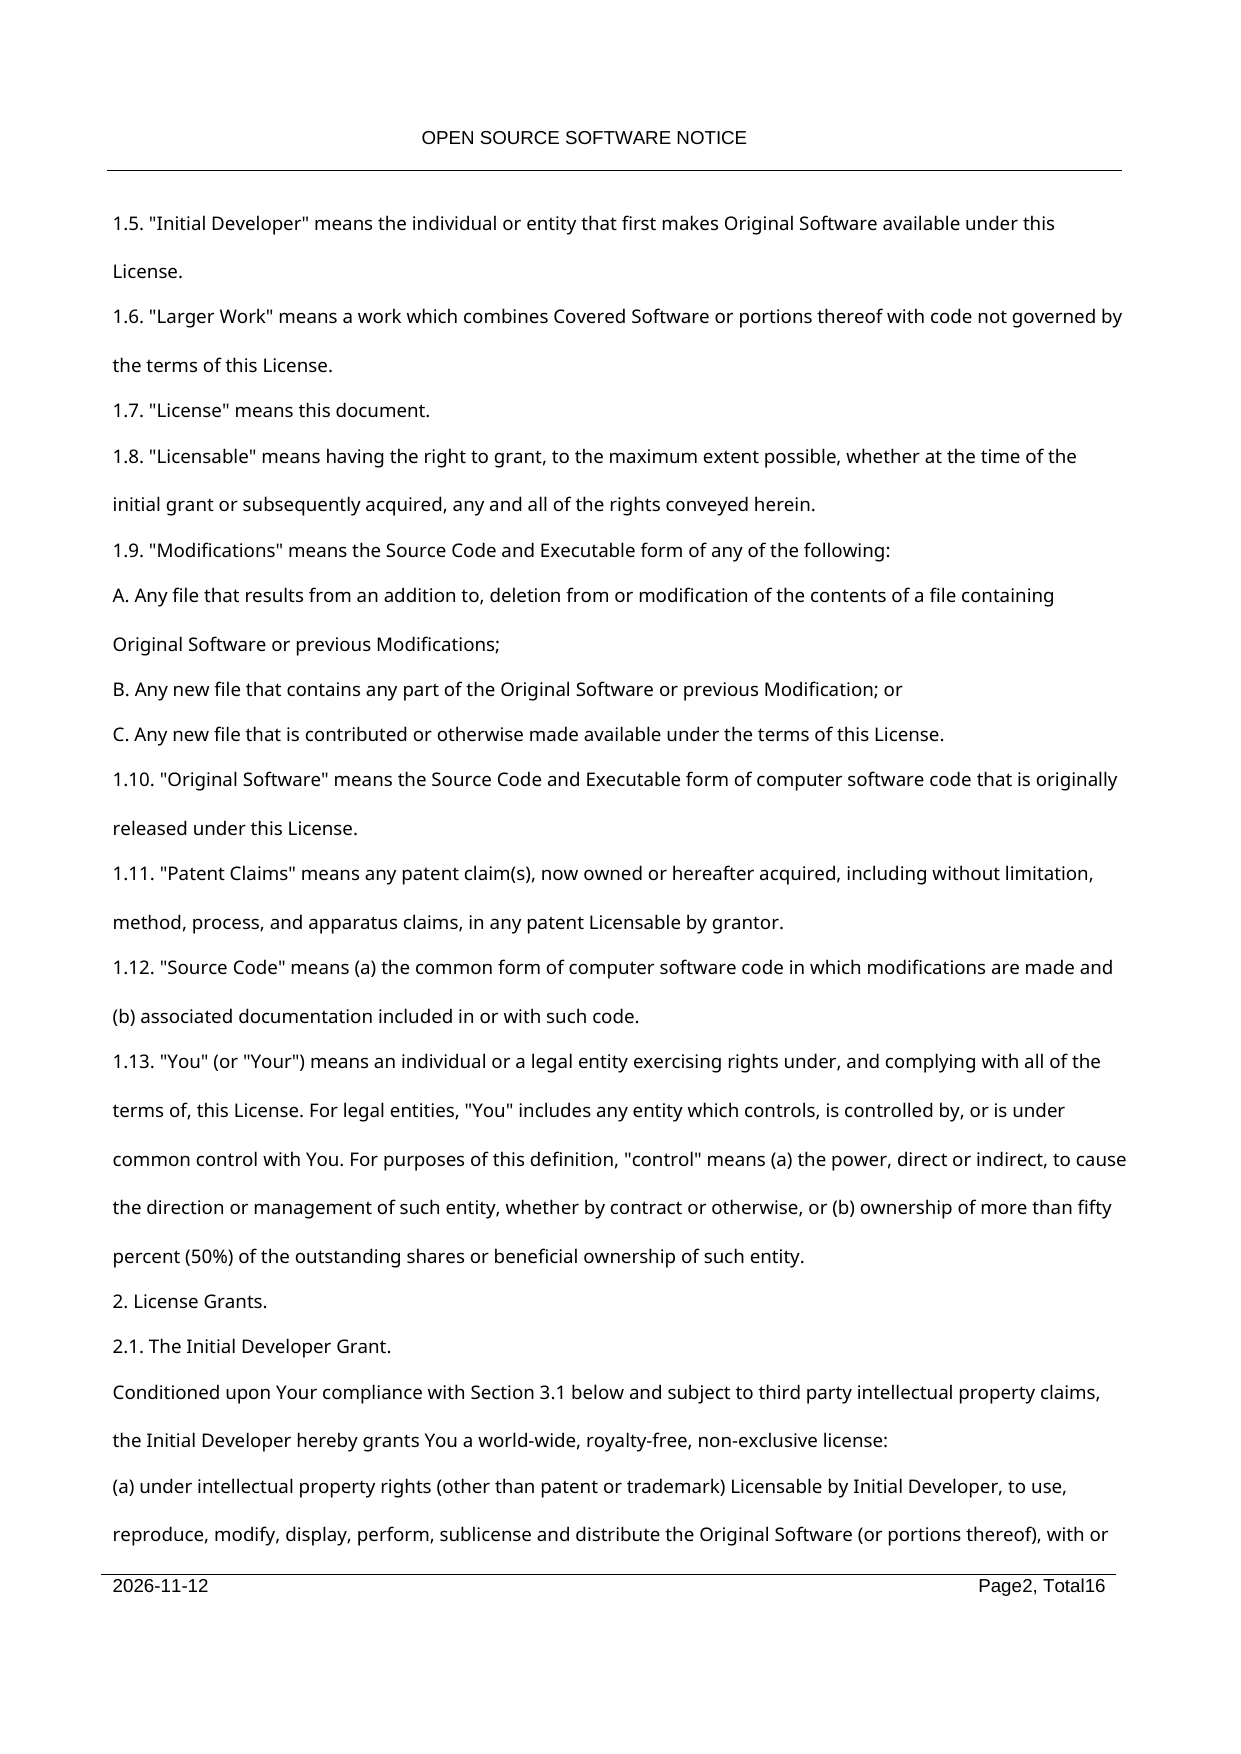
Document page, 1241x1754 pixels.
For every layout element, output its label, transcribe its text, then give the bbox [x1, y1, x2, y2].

text 1.7. "License" means this document. [112, 394, 1128, 427]
text 2.1. The Initial Developer Grant. [112, 1330, 1128, 1363]
text A. Any file that results from an addition to, deletion from or modification of the contents of a file containing Original Software or previous Modifications; [112, 579, 1128, 660]
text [112, 1469, 1128, 1551]
text C. Any new file that is contributed or otherwise made available under the terms of this License. [112, 718, 1128, 750]
text 2. License Grants. [112, 1285, 1128, 1318]
text 1.9. "Modifications" means the Source Code and Executable form of any of the following: [112, 533, 1128, 566]
text 1.10. "Original Software" means the Source Code and Executable form of computer software code that is originally released under this License. [112, 763, 1128, 844]
text 1.8. "Licensable" means having the right to grant, to the maximum extent possible, whether at the time of the initial grant or subsequently acquired, any and all of the rights conveyed herein. [112, 439, 1128, 521]
text 1.5. "Initial Developer" means the individual or entity that first makes Original Software available under this License. [112, 206, 1128, 288]
text 1.11. "Patent Claims" means any patent claim(s), now owned or hereafter acquired, including without limitation, method, process, and apparatus claims, in any patent Licensable by grantor. [112, 857, 1128, 938]
text Conditioned upon Your compliance with Section 3.1 below and subject to third party intellectual property claims, the Initial Developer hereby grants You a world-wide, royalty-free, non-exclusive license: [112, 1376, 1128, 1457]
text 1.6. "Larger Work" means a work which combines Covered Software or portions thereof with code not governed by the terms of this License. [112, 300, 1128, 382]
text 1.12. "Source Code" means (a) the common form of computer software code in which modifications are made and (b) associated documentation included in or with such code. [112, 951, 1128, 1032]
text 1.13. "You" (or "Your") means an individual or a legal entity exercising rights under, and complying with all of the terms of, this License. For legal entities, "You" includes any entity which controls, is controlled by, or is under common control with You. For purposes of this definition, "control" means (a) the power, direct or indirect, to cause the direction or management of such entity, whether by contract or otherwise, or (b) ownership of more than fifty percent (50%) of the outstanding shares or beneficial ownership of such entity. [112, 1045, 1128, 1272]
text B. Any new file that contains any part of the Original Software or previous Modification; or [112, 673, 1128, 705]
